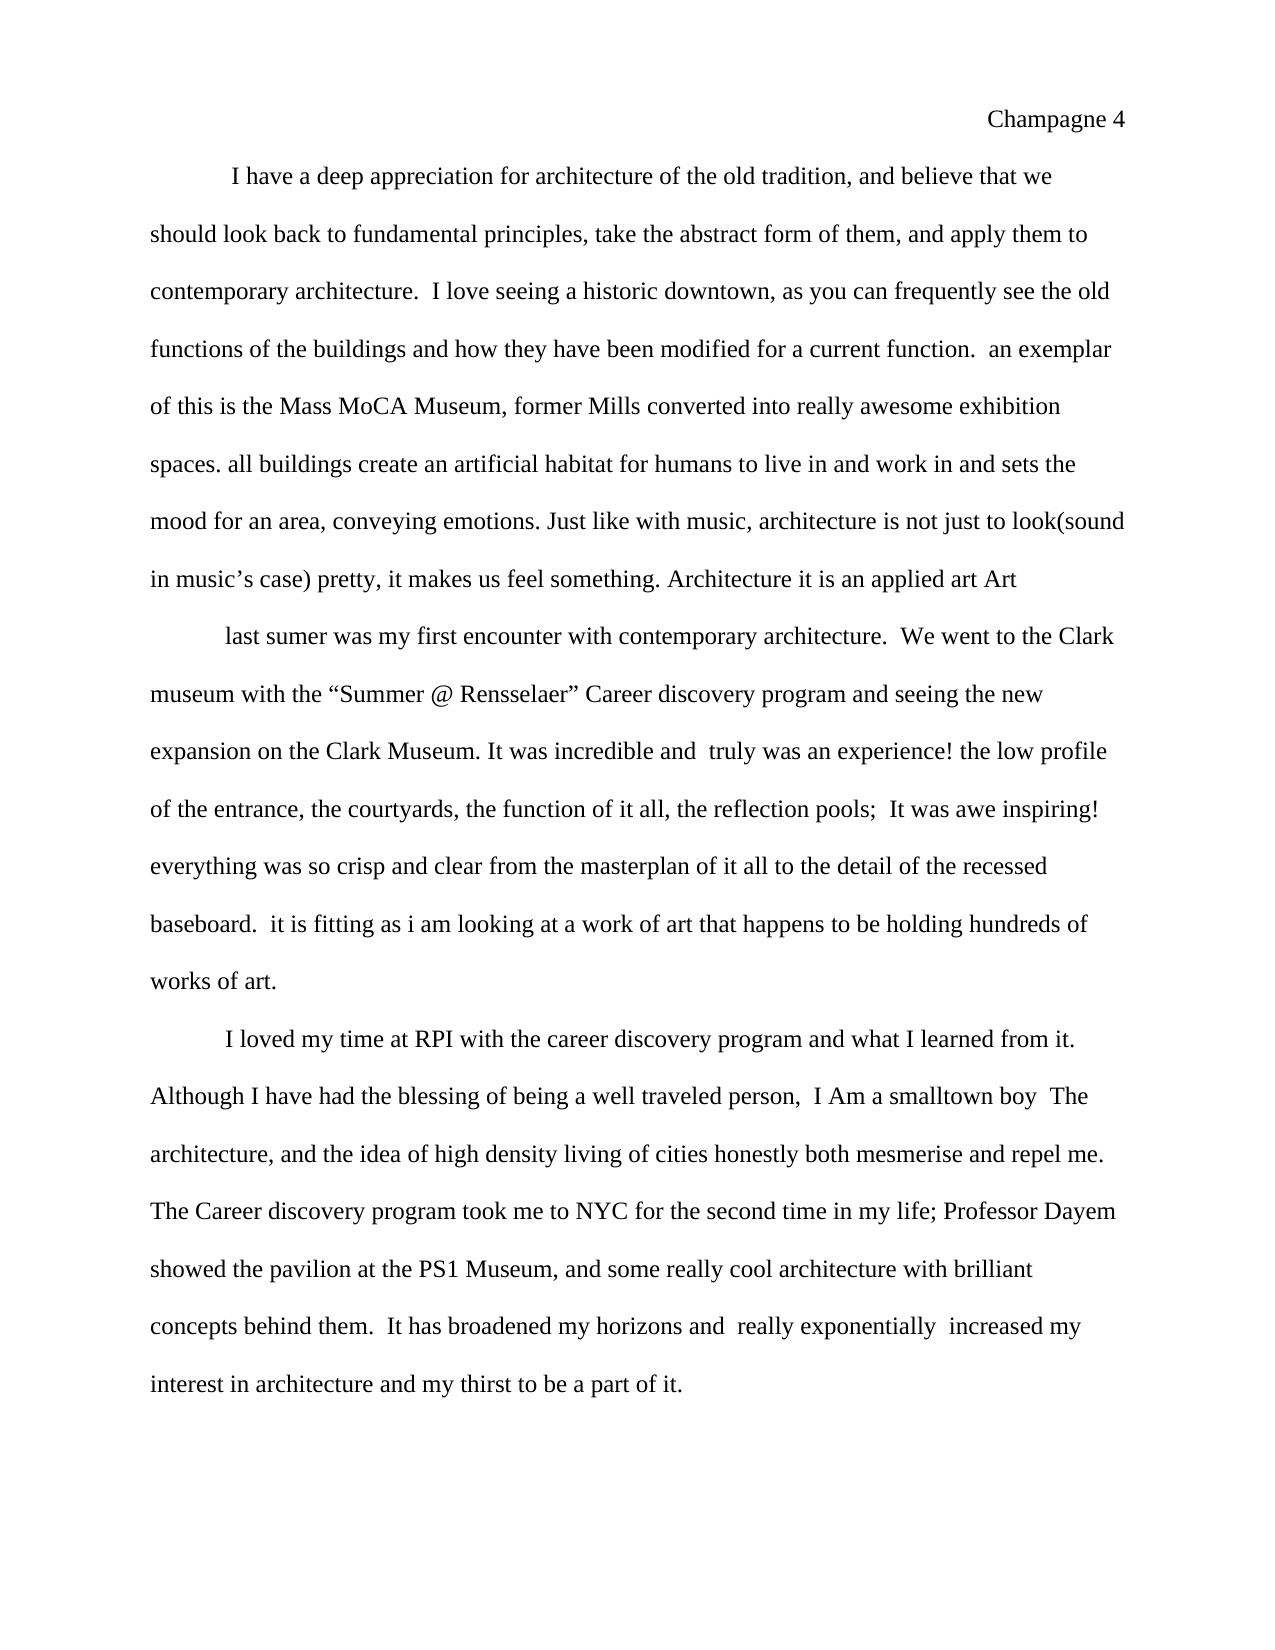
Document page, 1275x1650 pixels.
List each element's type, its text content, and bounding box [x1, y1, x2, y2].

text last sumer was my first encounter with contemporary architecture. We went to the Clark museum with the “Summer @ Rensselaer” Career discovery program and seeing the new expansion on the Clark Museum. It was incredible and truly was an experience! the low profile of the entrance, the courtyards, the function of it all, the reflection pools; It was awe inspiring! everything was so crisp and clear from the masterplan of it all to the detail of the recessed baseboard. it is fitting as i am looking at a work of art that happens to be holding hundreds of works of art. [150, 621, 1125, 995]
text I have a deep appreciation for architecture of the old tradition, and believe that we should look back to fundamental principles, take the abstract form of them, and apply them to contemporary architecture. I love seeing a historic downtown, as you can frequently see the old functions of the buildings and how they have been modified for a current function. an exemplar of this is the Mass MoCA Museum, former Mills converted into really awesome exhibition spaces. all buildings create an artificial habitat for humans to live in and work in and sets the mood for an area, conveying emotions. Just like with music, architecture is not just to look(sound in music’s case) pretty, it makes us feel something. Architecture it is an applied art Art [150, 161, 1125, 592]
text I loved my time at RPI with the career discovery program and what I learned from it. Although I have had the blessing of being a well traveled person, I Am a smalltown boy The architecture, and the idea of high density living of cities honestly both mesmerise and repel me. The Career discovery program took me to NYC for the second time in my life; Professor Dayem showed the pavilion at the PS1 Museum, and some really cool architecture with brilliant concepts behind them. It has broadened my horizons and really exponentially increased my interest in architecture and my thirst to be a part of it. [150, 1024, 1125, 1397]
